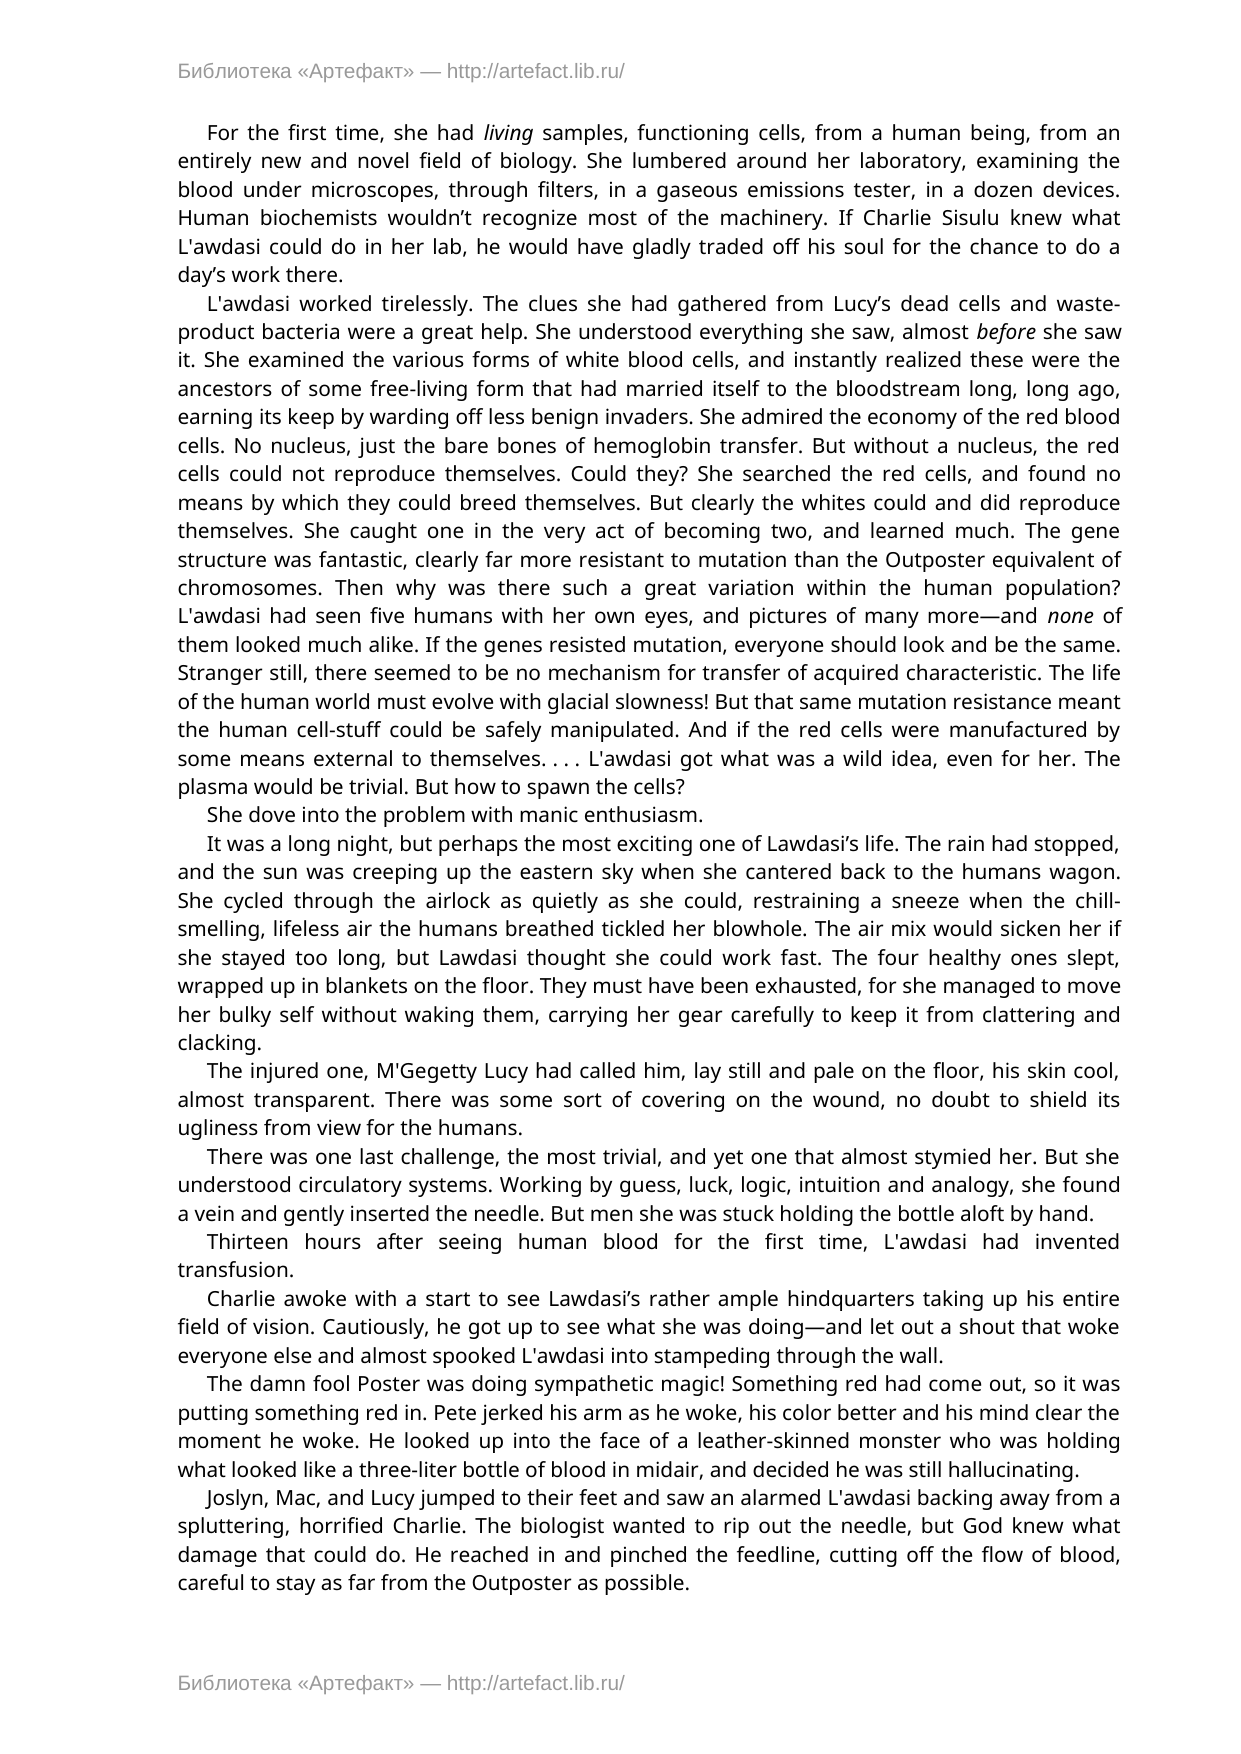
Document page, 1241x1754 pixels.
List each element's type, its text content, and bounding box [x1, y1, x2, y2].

text Charlie awoke with a start to see Lawdasi’s rather ample hindquarters taking up his entire field of vision. Cautiously, he got up to see what she was doing—and let out a shout that woke everyone else and almost spooked L'awdasi into stampeding through the wall. [177, 1284, 1122, 1369]
text The injured one, M'Gegetty Lucy had called him, lay still and pale on the floor, his skin cool, almost transparent. There was some sort of covering on the wound, no doubt to shield its ugliness from view for the humans. [177, 1057, 1122, 1142]
text For the first time, she had living samples, functioning cells, from a human being, from an entirely new and novel field of biology. She lumbered around her laboratory, examining the blood under microscopes, through filters, in a gaseous emissions tester, in a dozen devices. Human biochemists wouldn’t recognize most of the machinery. If Charlie Sisulu knew what L'awdasi could do in her lab, he would have gladly traded off his soul for the chance to do a day’s work there. [177, 118, 1122, 289]
text L'awdasi worked tirelessly. The clues she had gathered from Lucy’s dead cells and waste-product bacteria were a great help. She understood everything she saw, almost before she saw it. She examined the various forms of white blood cells, and instantly realized these were the ancestors of some free-living form that had married itself to the bloodstream long, long ago, earning its keep by warding off less benign invaders. She admired the economy of the red blood cells. No nucleus, just the bare bones of hemoglobin transfer. But without a nucleus, the red cells could not reproduce themselves. Could they? She searched the red cells, and found no means by which they could breed themselves. But clearly the whites could and did reproduce themselves. She caught one in the very act of becoming two, and learned much. The gene structure was fantastic, clearly far more resistant to mutation than the Outposter equivalent of chromosomes. Then why was there such a great variation within the human population? L'awdasi had seen five humans with her own eyes, and pictures of many more—and none of them looked much alike. If the genes resisted mutation, everyone should look and be the same. Stranger still, there seemed to be no mechanism for transfer of acquired characteristic. The life of the human world must evolve with glacial slowness! But that same mutation resistance meant the human cell-stuff could be safely manipulated. And if the red cells were manufactured by some means external to themselves. . . . L'awdasi got what was a wild idea, even for her. The plasma would be trivial. But how to spawn the cells? [177, 289, 1122, 801]
text It was a long night, but perhaps the most exciting one of Lawdasi’s life. The rain had stopped, and the sun was creeping up the eastern sky when she cantered back to the humans wagon. She cycled through the airlock as quietly as she could, restraining a sneeze when the chill-smelling, lifeless air the humans breathed tickled her blowhole. The air mix would sicken her if she stayed too long, but Lawdasi thought she could work fast. The four healthy ones slept, wrapped up in blankets on the floor. They must have been exhausted, for she managed to move her bulky self without waking them, carrying her gear carefully to keep it from clattering and clacking. [177, 829, 1122, 1057]
text There was one last challenge, the most trivial, and yet one that almost stymied her. But she understood circulatory systems. Working by guess, luck, logic, intuition and analogy, she found a vein and gently inserted the needle. But men she was stuck holding the bottle aloft by hand. [177, 1142, 1122, 1227]
text She dove into the problem with manic enthusiasm. [177, 801, 1122, 829]
text The damn fool Poster was doing sympathetic magic! Something red had come out, so it was putting something red in. Pete jerked his arm as he woke, his color better and his mind clear the moment he woke. He looked up into the face of a leather-skinned monster who was holding what looked like a three-liter bottle of blood in midair, and decided he was still hallucinating. [177, 1369, 1122, 1483]
text Thirteen hours after seeing human blood for the first time, L'awdasi had invented transfusion. [177, 1227, 1122, 1284]
text Joslyn, Mac, and Lucy jumped to their feet and saw an alarmed L'awdasi backing away from a spluttering, horrified Charlie. The biologist wanted to rip out the needle, but God knew what damage that could do. He reached in and pinched the feedline, cutting off the flow of blood, careful to stay as far from the Outposter as possible. [177, 1483, 1122, 1597]
